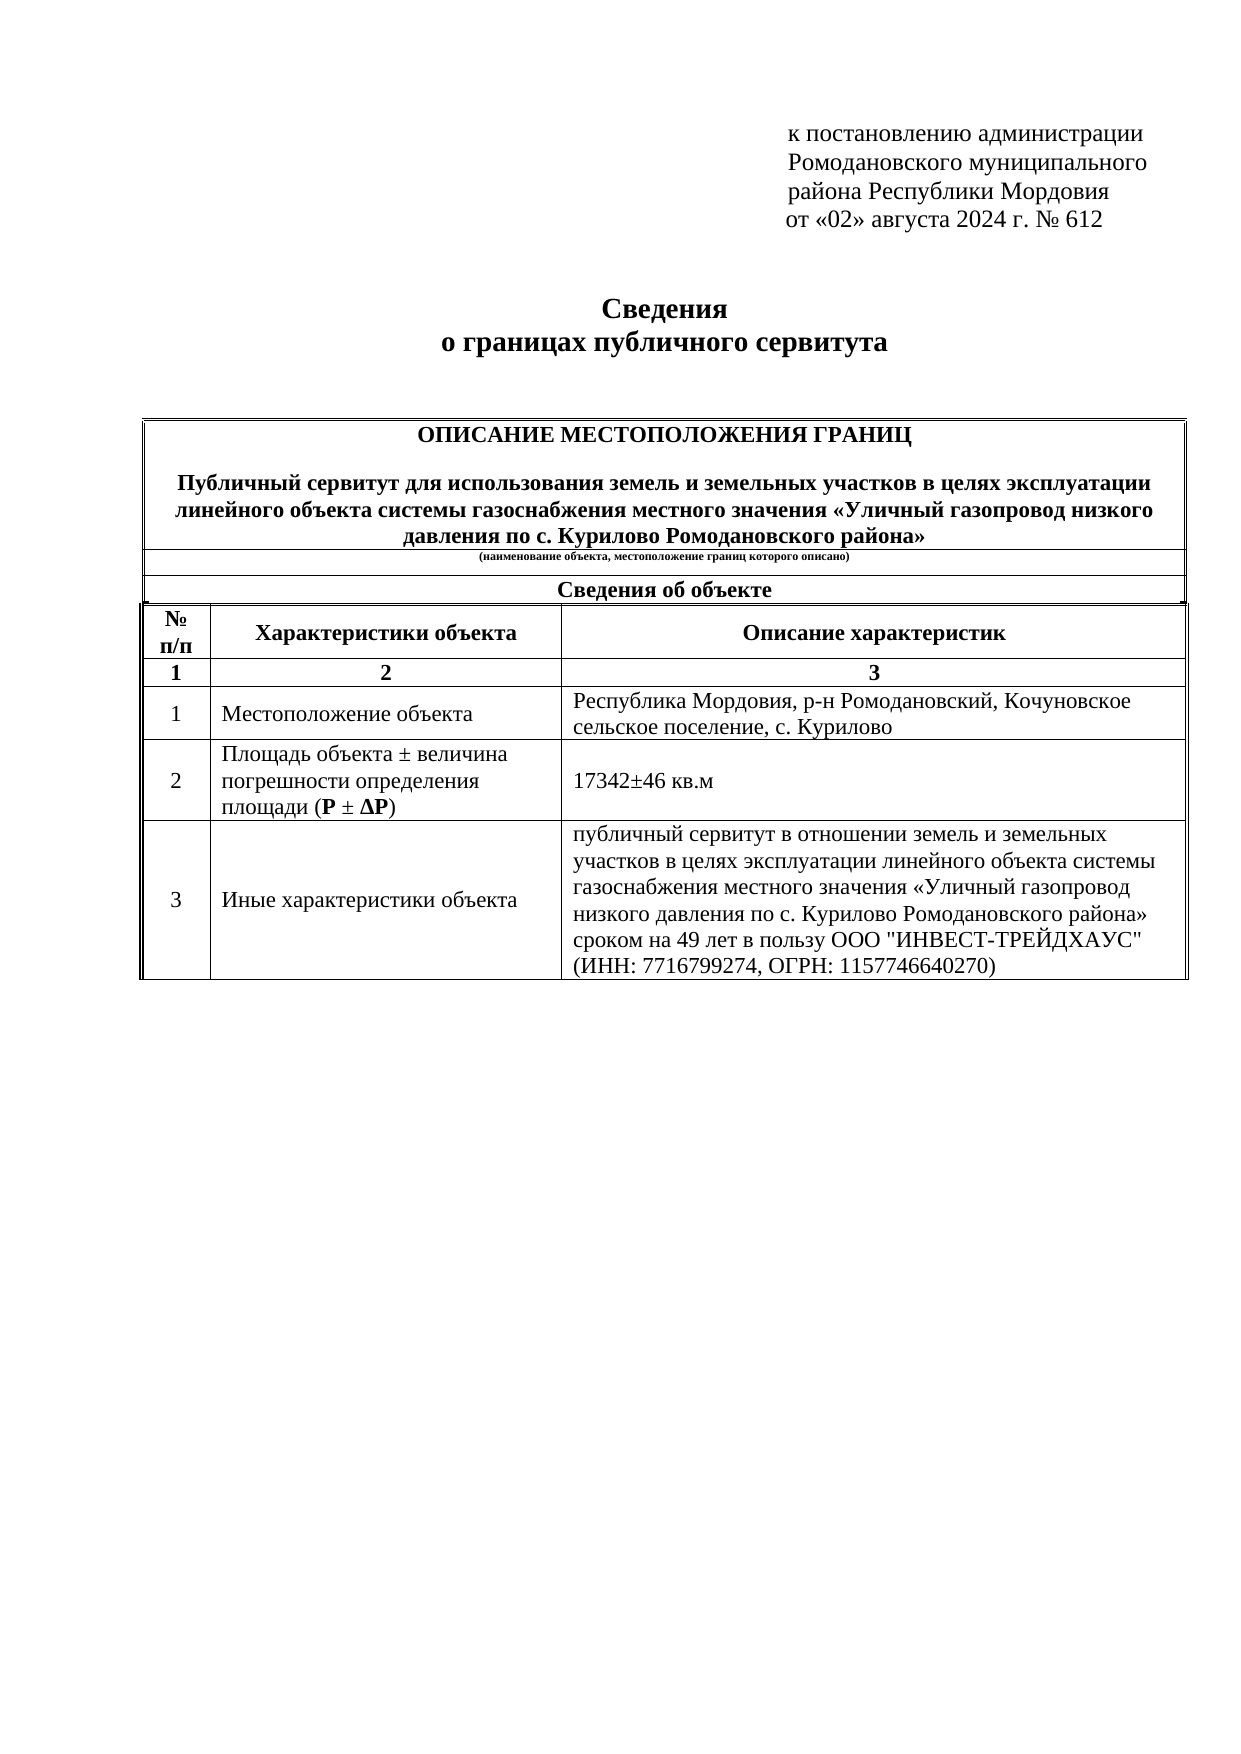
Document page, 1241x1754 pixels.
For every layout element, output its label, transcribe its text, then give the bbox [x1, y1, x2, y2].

table_cell Площадь объекта ± величина погрешности определения площади (Р ± ΔР) [211, 740, 561, 819]
table_cell 1 [144, 687, 210, 739]
text о границах публичного сервитута [142, 324, 1187, 358]
table_cell 3 [562, 659, 1185, 686]
table_cell Сведения об объекте [145, 576, 1184, 602]
text к постановлению администрации [142, 118, 1187, 147]
table_cell публичный сервитут в отношении земель и земельных участков в целях эксплуатации линейного объекта системы газоснабжения местного значения «Уличный газопровод низкого давления по с. Курилово Ромодановского района» сроком на 49 лет в пользу ООО "ИНВЕСТ-ТРЕЙДХАУС" (ИНН: 7716799274, ОГРН: 1157746640270) [562, 821, 1185, 979]
text района Республики Мордовия [142, 176, 1187, 204]
table_cell 2 [211, 659, 561, 686]
table_cell № п/п [144, 606, 210, 658]
table_cell 17342±46 кв.м [562, 740, 1185, 819]
text от «02» августа 2024 г. № 612 [510, 204, 1187, 233]
text Ромодановского муниципального [142, 147, 1187, 176]
table_cell Местоположение объекта [211, 687, 561, 739]
table_cell Республика Мордовия, р-н Ромодановский, Кочуновское сельское поселение, с. Курилово [562, 687, 1185, 739]
text Сведения [142, 291, 1187, 324]
table_cell Иные характеристики объекта [211, 821, 561, 979]
table_cell 3 [144, 821, 210, 979]
table_cell Публичный сервитут для использования земель и земельных участков в целях эксплуатации линейного объекта системы газоснабжения местного значения «Уличный газопровод низкого давления по с. Курилово Ромодановского района» [145, 469, 1184, 548]
table_cell Описание характеристик [562, 606, 1185, 658]
table_cell (наименование объекта, местоположение границ которого описано) [145, 550, 1184, 574]
table_cell 1 [144, 659, 210, 686]
table_header ОПИСАНИЕ МЕСТОПОЛОЖЕНИЯ ГРАНИЦ [143, 419, 1186, 469]
table_cell 2 [144, 740, 210, 819]
table_cell Характеристики объекта [211, 606, 561, 658]
